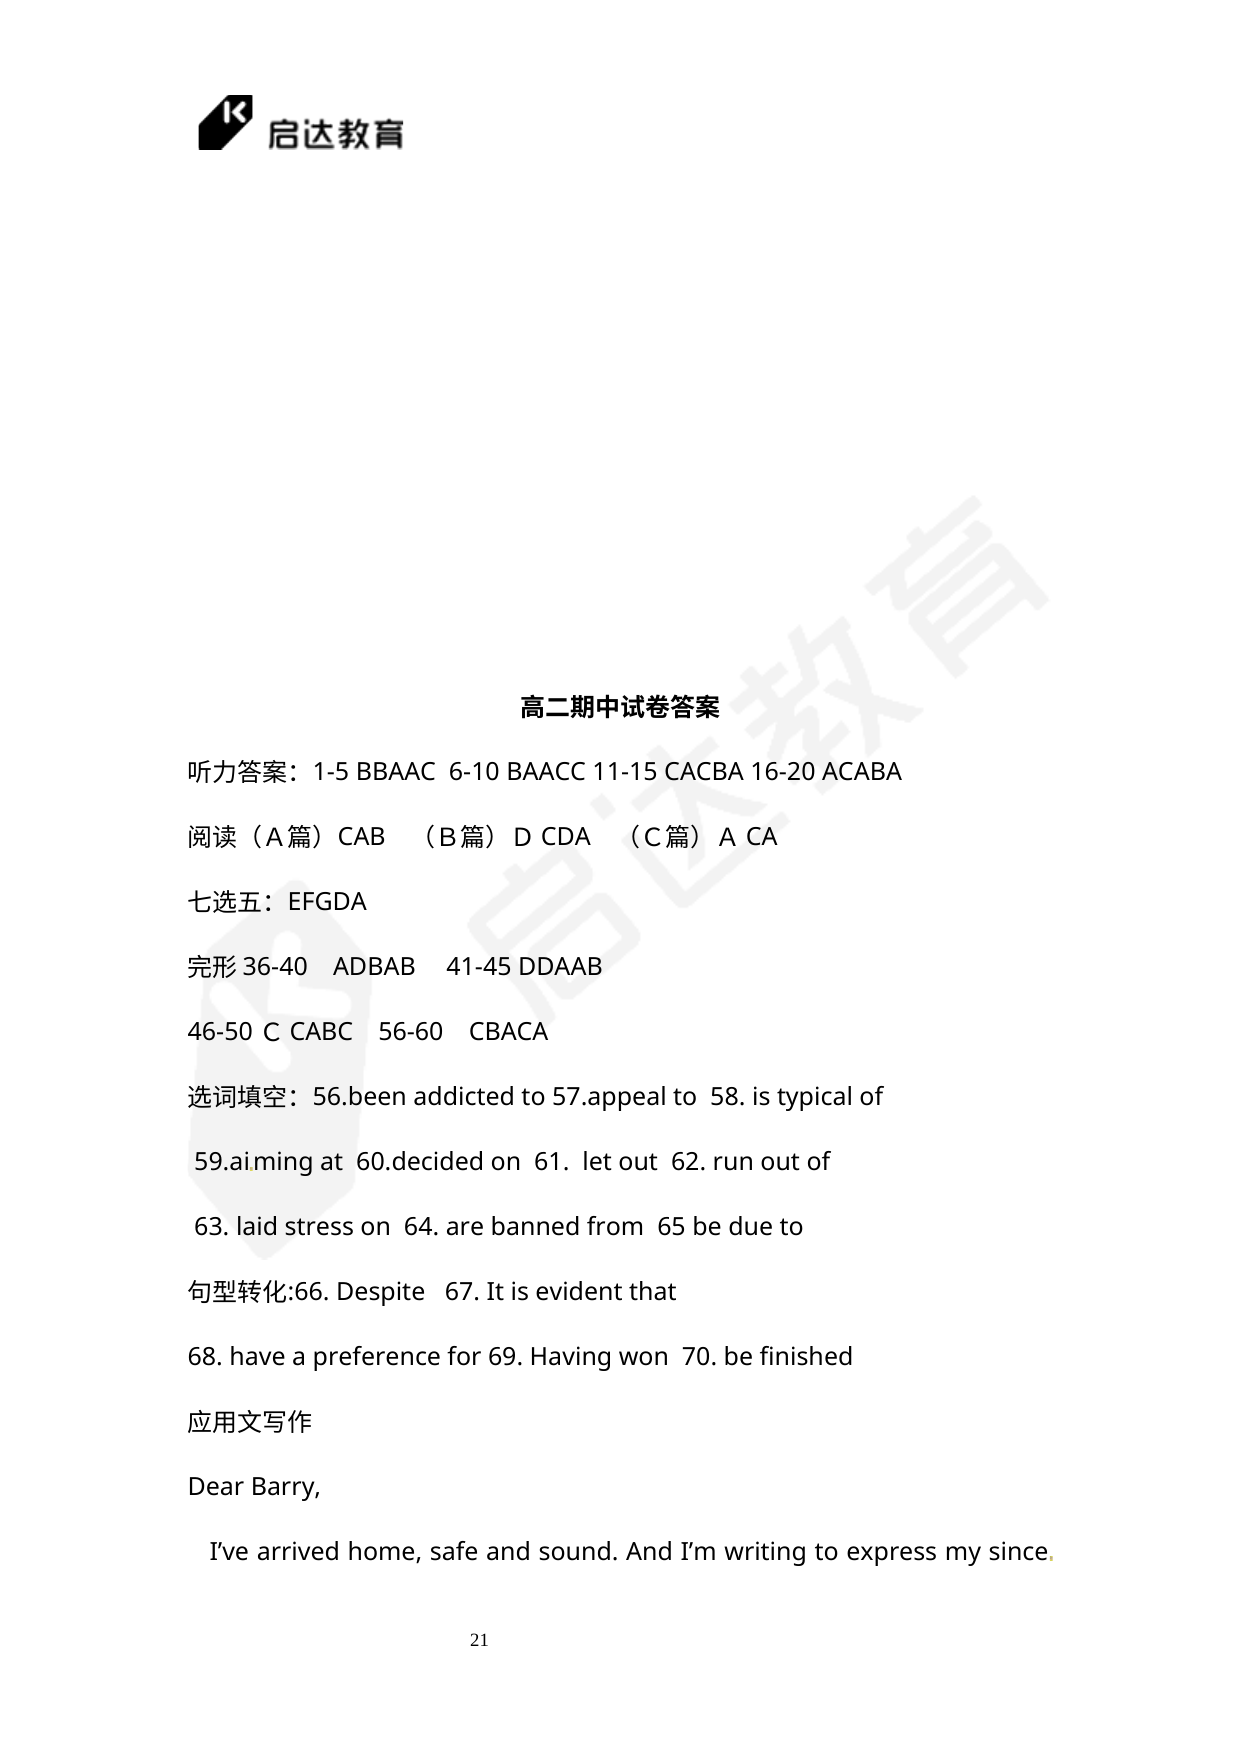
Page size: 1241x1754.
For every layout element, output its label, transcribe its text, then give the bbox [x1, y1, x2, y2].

text 句型转化:66. Despite 67. It is evident that [187, 1258, 1053, 1323]
text 听力答案：1-5 BBAAC 6-10 BAACC 11-15 CACBA 16-20 ACABA [187, 738, 1053, 803]
text 完形36-40 ADBAB 41-45 DDAAB [187, 933, 1053, 998]
text 59.aiming at 60.decided on 61. let out 62. run out of [187, 1128, 1053, 1193]
text 68. have a preference for 69. Having won 70. be finished [187, 1323, 1053, 1388]
text 选词填空：56.been addicted to 57.appeal to 58. is typical of [187, 1063, 1053, 1128]
text 应用文写作 [187, 1388, 1053, 1453]
text 46-50 ＣCABC 56-60 CBACA [187, 998, 1053, 1063]
text 七选五：EFGDA [187, 868, 1053, 933]
text 63. laid stress on 64. are banned from 65 be due to [187, 1193, 1053, 1258]
text 阅读（Ａ篇）CAB （Ｂ篇）ＤCDA （Ｃ篇）ＡCA [187, 803, 1053, 868]
text Dear Barry, [187, 1453, 1053, 1518]
picture [198, 95, 404, 150]
text 高二期中试卷答案 [187, 673, 1053, 738]
